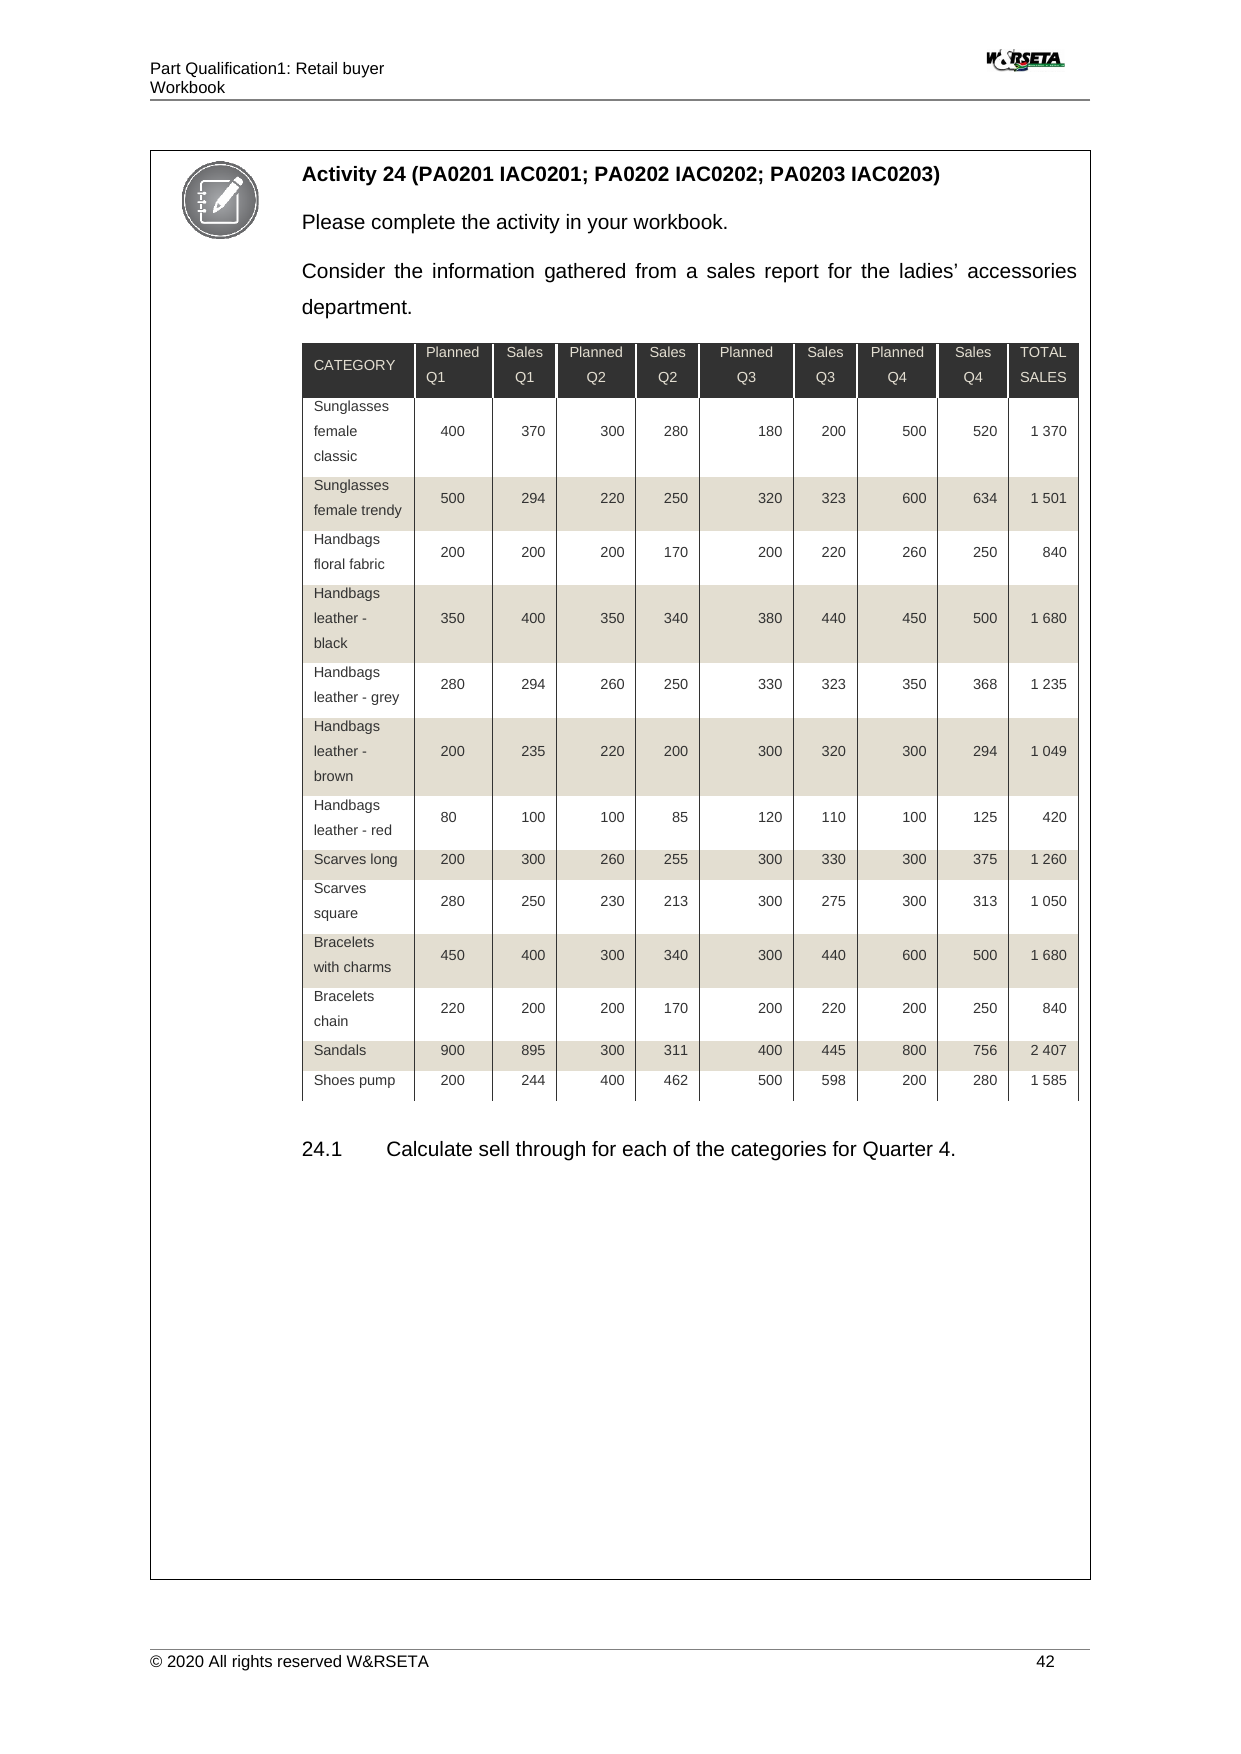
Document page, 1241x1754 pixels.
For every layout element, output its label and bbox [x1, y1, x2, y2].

picture [986, 49, 1065, 72]
table_header [290, 151, 1090, 1579]
picture [182, 161, 259, 239]
table_header [151, 151, 290, 1579]
